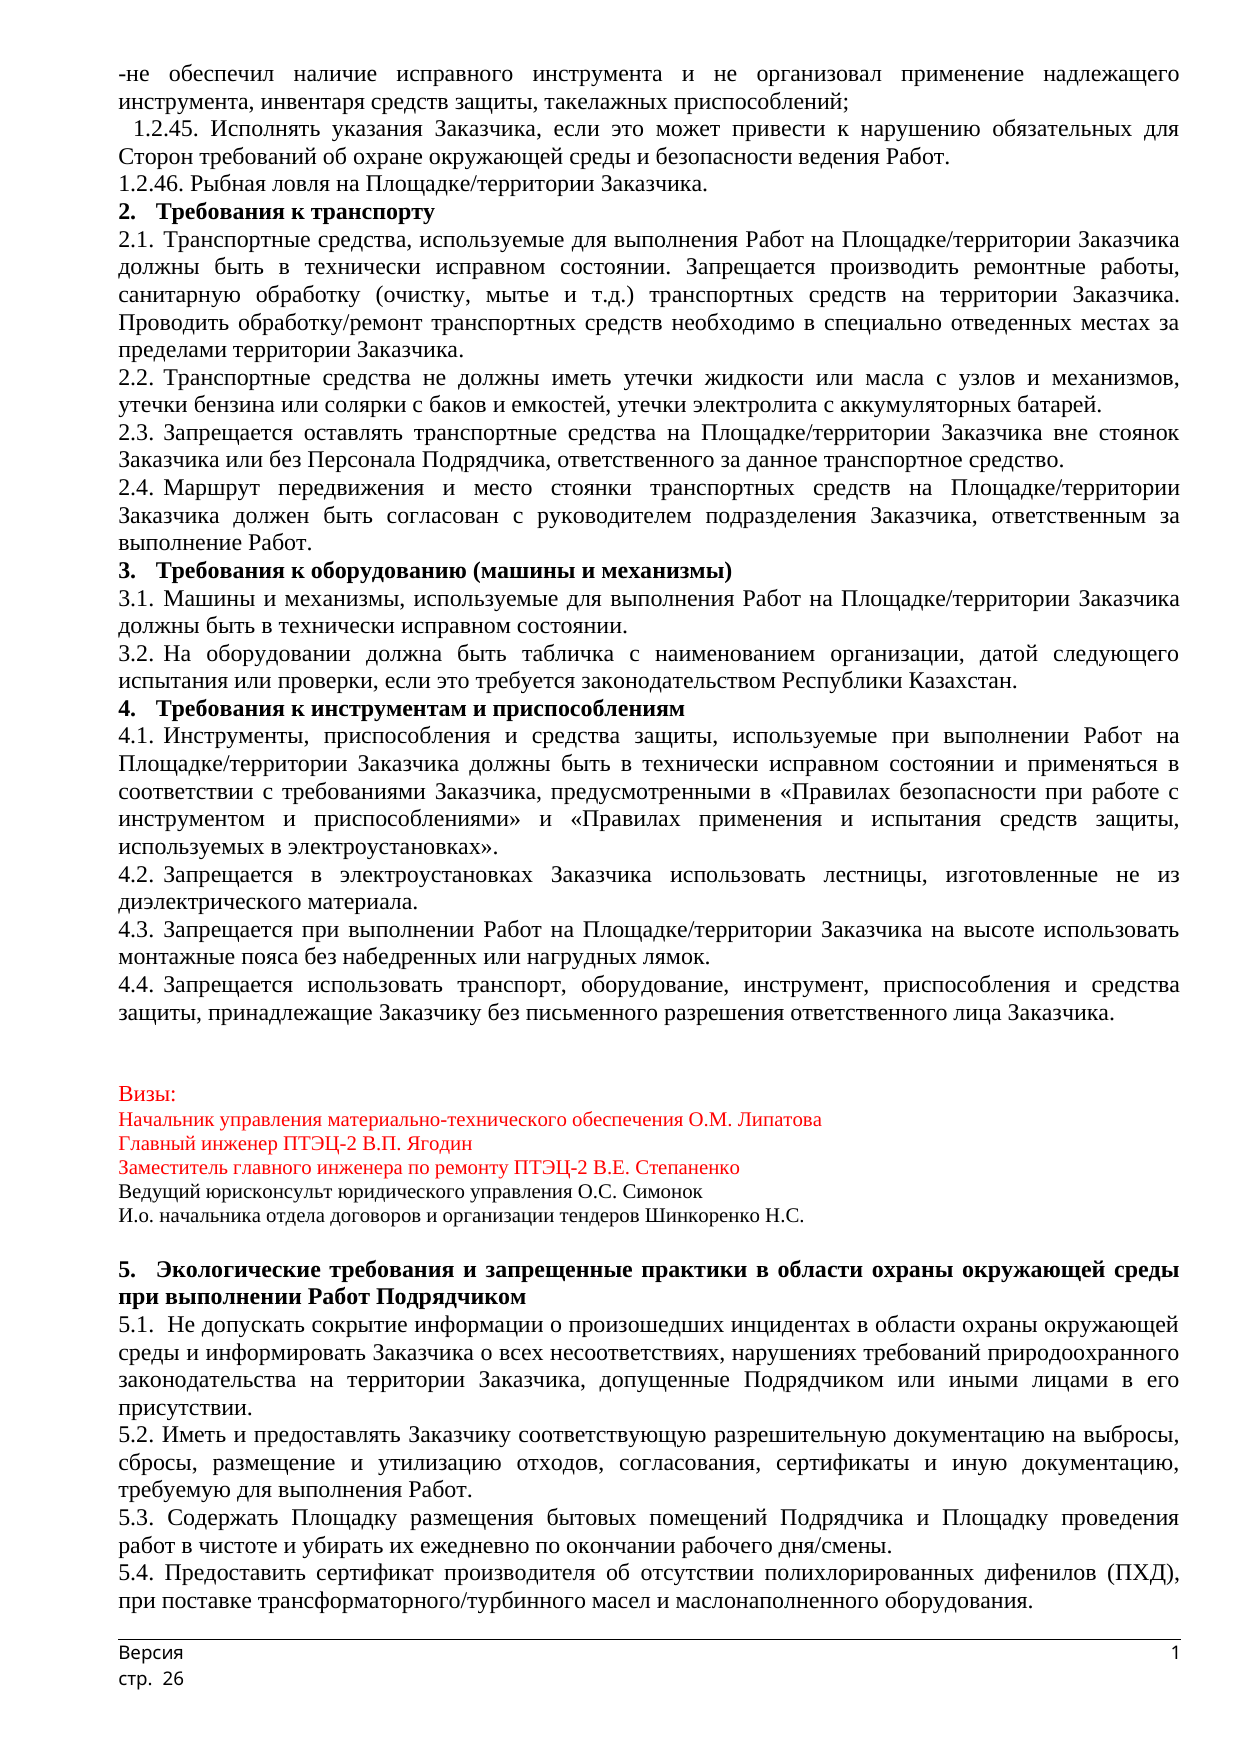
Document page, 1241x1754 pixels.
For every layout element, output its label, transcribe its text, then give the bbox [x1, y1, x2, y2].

text 1.2.45. Исполнять указания Заказчика, если это может привести к нарушению обязательных для Сторон требований об охране окружающей среды и безопасности ведения Работ. [118, 114, 1181, 169]
list На оборудовании должна быть табличка с наименованием организации, датой следующего испытания или проверки, если это требуется законодательством Республики Казахстан. [118, 639, 1181, 694]
list Требования к оборудованию (машины и механизмы) [118, 556, 1181, 583]
list Требования к инструментам и приспособлениям [118, 694, 1181, 722]
list Запрещается использовать транспорт, оборудование, инструмент, приспособления и средства защиты, принадлежащие Заказчику без письменного разрешения ответственного лица Заказчика. [118, 970, 1181, 1025]
list Маршрут передвижения и место стоянки транспортных средств на Площадке/территории Заказчика должен быть согласован с руководителем подразделения Заказчика, ответственным за выполнение Работ. [118, 473, 1181, 556]
text Заместитель главного инженера по ремонту ПТЭЦ-2 В.Е. Степаненко [118, 1155, 1181, 1179]
text Главный инженер ПТЭЦ-2 В.П. Ягодин [118, 1131, 1181, 1155]
list Запрещается в электроустановках Заказчика использовать лестницы, изготовленные не из диэлектрического материала. [118, 859, 1181, 915]
list Запрещается при выполнении Работ на Площадке/территории Заказчика на высоте использовать монтажные пояса без набедренных или нагрудных лямок. [118, 915, 1181, 970]
text -не обеспечил наличие исправного инструмента и не организовал применение надлежащего инструмента, инвентаря средств защиты, такелажных приспособлений; [118, 59, 1181, 114]
text 1.2.46. Рыбная ловля на Площадке/территории Заказчика. [118, 169, 1181, 197]
text Визы: [118, 1080, 1181, 1107]
text Начальник управления материально-технического обеспечения О.М. Липатова [118, 1107, 1181, 1131]
list Экологические требования и запрещенные практики в области охраны окружающей среды при выполнении Работ Подрядчиком [118, 1255, 1181, 1310]
list Транспортные средства, используемые для выполнения Работ на Площадке/территории Заказчика должны быть в технически исправном состоянии. Запрещается производить ремонтные работы, санитарную обработку (очистку, мытье и т.д.) транспортных средств на территории Заказчика. Проводить обработку/ремонт транспортных средств необходимо в специально отведенных местах за пределами территории Заказчика. [118, 225, 1181, 363]
list Инструменты, приспособления и средства защиты, используемые при выполнении Работ на Площадке/территории Заказчика должны быть в технически исправном состоянии и применяться в соответствии с требованиями Заказчика, предусмотренными в «Правилах безопасности при работе с инструментом и приспособлениями» и «Правилах применения и испытания средств защиты, используемых в электроустановках». [118, 722, 1181, 859]
text 5.3. Содержать Площадку размещения бытовых помещений Подрядчика и Площадку проведения работ в чистоте и убирать их ежедневно по окончании рабочего дня/смены. [118, 1503, 1181, 1558]
text 5.2. Иметь и предоставлять Заказчику соответствующую разрешительную документацию на выбросы, сбросы, размещение и утилизацию отходов, согласования, сертификаты и иную документацию, требуемую для выполнения Работ. [118, 1420, 1181, 1503]
list Запрещается оставлять транспортные средства на Площадке/территории Заказчика вне стоянок Заказчика или без Персонала Подрядчика, ответственного за данное транспортное средство. [118, 418, 1181, 473]
text И.о. начальника отдела договоров и организации тендеров Шинкоренко Н.С. [118, 1203, 1181, 1227]
list Требования к транспорту [118, 197, 1181, 225]
list 5.1. Не допускать сокрытие информации о произошедших инцидентах в области охраны окружающей среды и информировать Заказчика о всех несоответствиях, нарушениях требований природоохранного законодательства на территории Заказчика, допущенные Подрядчиком или иными лицами в его присутствии. [118, 1310, 1181, 1420]
list Машины и механизмы, используемые для выполнения Работ на Площадке/территории Заказчика должны быть в технически исправном состоянии. [118, 583, 1181, 639]
text Ведущий юрисконсульт юридического управления О.С. Симонок [118, 1179, 1181, 1203]
list Транспортные средства не должны иметь утечки жидкости или масла с узлов и механизмов, утечки бензина или солярки с баков и емкостей, утечки электролита с аккумуляторных батарей. [118, 363, 1181, 418]
text 5.4. Предоставить сертификат производителя об отсутствии полихлорированных дифенилов (ПХД), при поставке трансформаторного/турбинного масел и маслонаполненного оборудования. [118, 1558, 1181, 1613]
